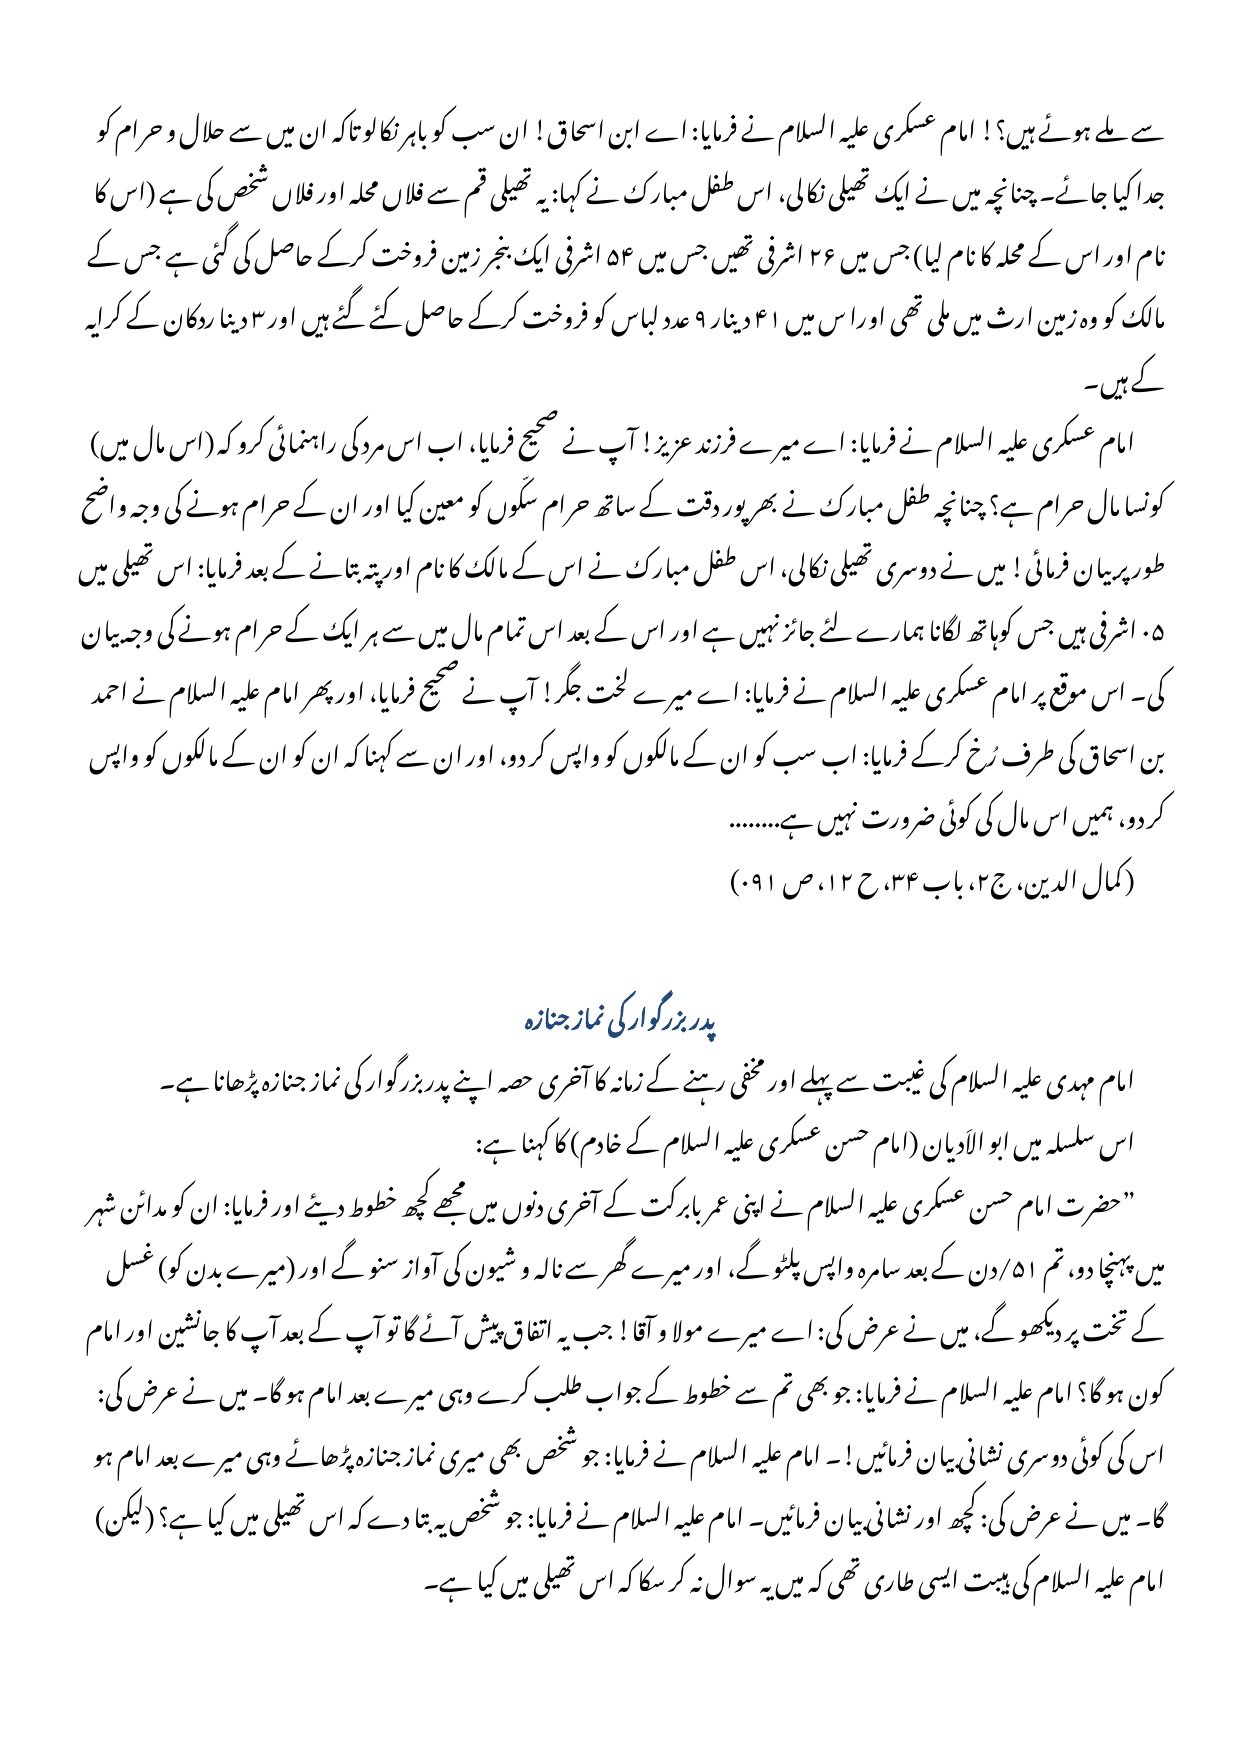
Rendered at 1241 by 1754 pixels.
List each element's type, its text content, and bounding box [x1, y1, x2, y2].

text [75, 94, 1165, 406]
subtitle پدر بزرگوار کی نماز جنازہ [75, 981, 1165, 1044]
text اس سلسلہ میں ابو الاَدیان (امام حسن عسکری علیہ السلام کے خادم) کا کہنا ہے: [75, 1106, 1165, 1169]
text امام عسکری علیہ السلام نے فرمایا: اے میرے فرزند عزیز! آپ نے صحیح فرمایا، اب اس مرد کی راہنمائی کرو کہ (اس مال میں) کونسا مال حرام ہے؟ چنانچہ طفل مبارک نے بھرپور دقت کے ساتھ حرام سکّوں کو معین کیا اور ان کے حرام ہونے کی وجہ واضح طور پر بیان فرمائی! میں نے دوسری تھیلی نکالی، اس طفل مبارک نے اس کے مالک کا نام اور پتہ بتانے کے بعد فرمایا: اس تھیلی میں ۰۵ اشرفی ہیں جس کوہاتھ لگانا ہمارے لئے جائز نہیں ہے اور اس کے بعد اس تمام مال میں سے ہر ایک کے حرام ہونے کی وجہ بیان کی۔ اس موقع پر امام عسکری علیہ السلام نے فرمایا: اے میرے لخت جگر! آپ نے صحیح فرمایا، اور پھر امام علیہ السلام نے احمد بن اسحاق کی طرف رُخ کرکے فرمایا: اب سب کو ان کے مالکوں کو واپس کر دو، اور ان سے کہنا کہ ان کو ان کے مالکوں کو واپس کر دو، ہمیں اس مال کی کوئی ضرورت نہیں ہے........ [75, 406, 1165, 844]
text ”حضرت امام حسن عسکری علیہ السلام نے اپنی عمر بابرکت کے آخری دنوں میں مجھے کچھ خطوط دیئے اور فرمایا: ان کو مدائن شہر میں پہنچا دو، تم ۵۱/دن کے بعد سامرہ واپس پلٹو گے، اور میرے گھر سے نالہ و شیون کی آواز سنو گے اور (میرے بدن کو) غسل کے تخت پر دیکھو گے، میں نے عرض کی: اے میرے مولا و آقا! جب یہ اتفاق پیش آئے گا تو آپ کے بعد آپ کا جانشین اور امام کون ہو گا؟ امام علیہ السلام نے فرمایا: جو بھی تم سے خطوط کے جواب طلب کرے وہی میرے بعد امام ہو گا۔ میں نے عرض کی: اس کی کوئی دوسری نشانی بیان فرمائیں!۔ امام علیہ السلام نے فرمایا: جو شخص بھی میری نماز جنازہ پڑھائے وہی میرے بعد امام ہو گا۔ میں نے عرض کی: کچھ اور نشانی بیان فرمائیں۔ امام علیہ السلام نے فرمایا: جو شخص یہ بتا دے کہ اس تھیلی میں کیا ہے؟ (لیکن) امام علیہ السلام کی ہیبت ایسی طاری تھی کہ میں یہ سوال نہ کر سکا کہ اس تھیلی میں کیا ہے۔ [75, 1169, 1165, 1606]
text امام مہدی علیہ السلام کی غیبت سے پہلے اور مخفی رہنے کے زمانہ کا آخری حصہ اپنے پدربزرگوار کی نماز جنازہ پڑھانا ہے۔ [75, 1044, 1165, 1106]
text ( کمال الدین، ج۲، باب ۳۴، ح ۱۲، ص ۰۹۱) [75, 844, 1165, 906]
